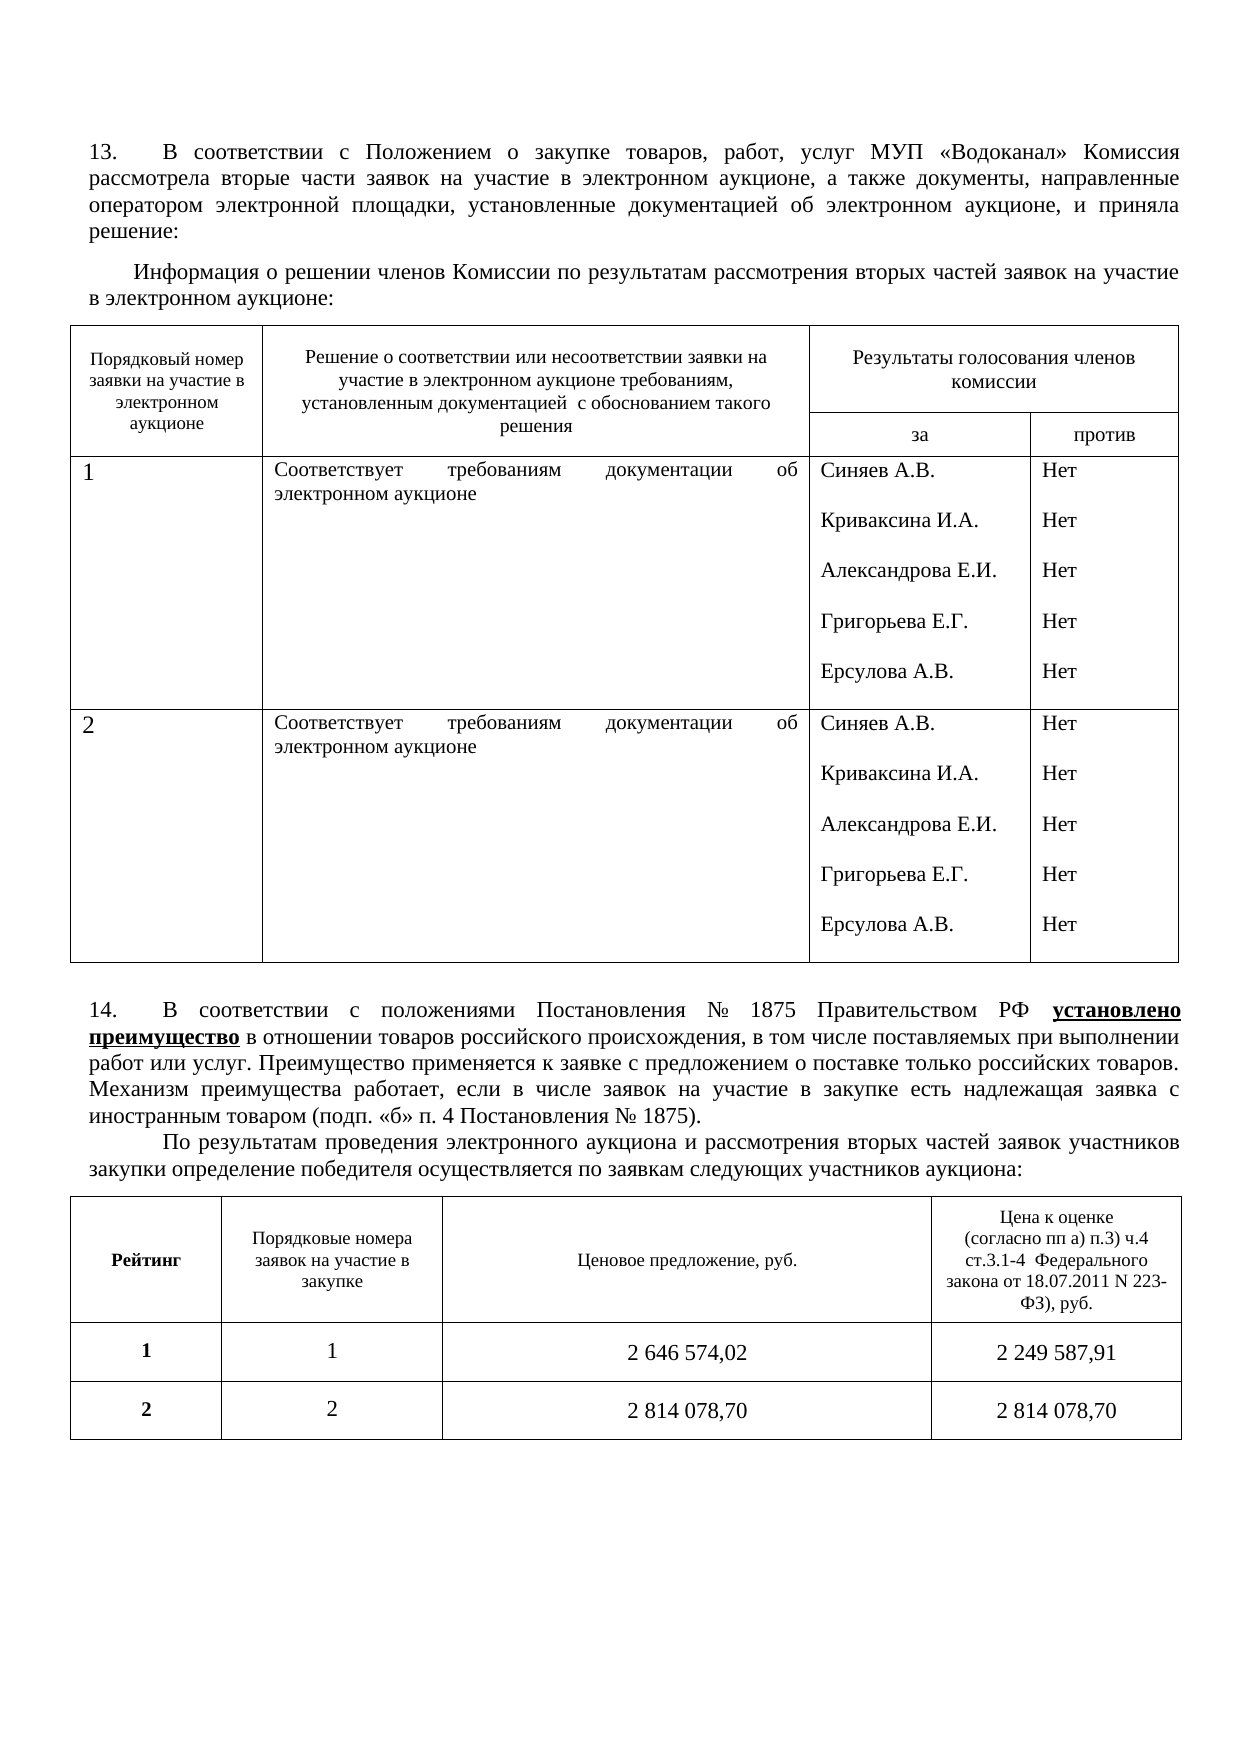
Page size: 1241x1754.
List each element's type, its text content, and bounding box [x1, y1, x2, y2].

table_cell Соответствует требованиям документации об электронном аукционе [263, 710, 809, 962]
table_cell 1 [71, 1323, 221, 1381]
table_cell 2 814 078,70 [443, 1382, 931, 1439]
table_header Ценовое предложение, руб. [443, 1197, 931, 1322]
table_cell 2 646 574,02 [443, 1323, 931, 1381]
table_cell 1 [222, 1323, 442, 1381]
table_header Решение о соответствии или несоответствии заявки на участие в электронном аукционе требованиям, установленным документацией с обоснованием такого решения [263, 326, 809, 456]
table_header Результаты голосования членов комиссии [810, 326, 1178, 412]
table_cell Нет Нет Нет Нет Нет [1031, 457, 1178, 709]
table_cell 1 [71, 457, 262, 709]
table_cell против [1031, 413, 1178, 456]
table_cell 2 [71, 1382, 221, 1439]
table_header Порядковый номер заявки на участие в электронном аукционе [71, 326, 262, 456]
table_cell за [810, 413, 1030, 456]
table_header Цена к оценке (согласно пп а) п.3) ч.4 ст.3.1-4 Федерального закона от 18.07.2011 N 223-ФЗ), руб. [932, 1197, 1181, 1322]
table_cell Синяев А.В. Криваксина И.А. Александрова Е.И. Григорьева Е.Г. Ерсулова А.В. [810, 710, 1030, 962]
table_header Рейтинг [71, 1197, 221, 1322]
table_cell Нет Нет Нет Нет Нет [1031, 710, 1178, 962]
text Информация о решении членов Комиссии по результатам рассмотрения вторых частей заявок на участие в электронном аукционе: [89, 258, 1181, 311]
table_cell 2 [71, 710, 262, 962]
table_cell 2 249 587,91 [932, 1323, 1181, 1381]
table_cell 2 814 078,70 [932, 1382, 1181, 1439]
text 13. В соответствии с Положением о закупке товаров, работ, услуг МУП «Водоканал» Комиссия рассмотрела вторые части заявок на участие в электронном аукционе, а также документы, направленные оператором электронной площадки, установленные документацией об электронном аукционе, и приняла решение: [89, 138, 1181, 243]
text По результатам проведения электронного аукциона и рассмотрения вторых частей заявок участников закупки определение победителя осуществляется по заявкам следующих участников аукциона: [89, 1128, 1181, 1181]
table_cell Синяев А.В. Криваксина И.А. Александрова Е.И. Григорьева Е.Г. Ерсулова А.В. [810, 457, 1030, 709]
text 14. В соответствии с положениями Постановления № 1875 Правительством РФ установлено преимущество в отношении товаров российского происхождения, в том числе поставляемых при выполнении работ или услуг. Преимущество применяется к заявке с предложением о поставке только российских товаров. Механизм преимущества работает, если в числе заявок на участие в закупке есть надлежащая заявка с иностранным товаром (подп. «б» п. 4 Постановления № 1875). [89, 996, 1181, 1128]
table_header Порядковые номера заявок на участие в закупке [222, 1197, 442, 1322]
table_cell 2 [222, 1382, 442, 1439]
table_cell Соответствует требованиям документации об электронном аукционе [263, 457, 809, 709]
